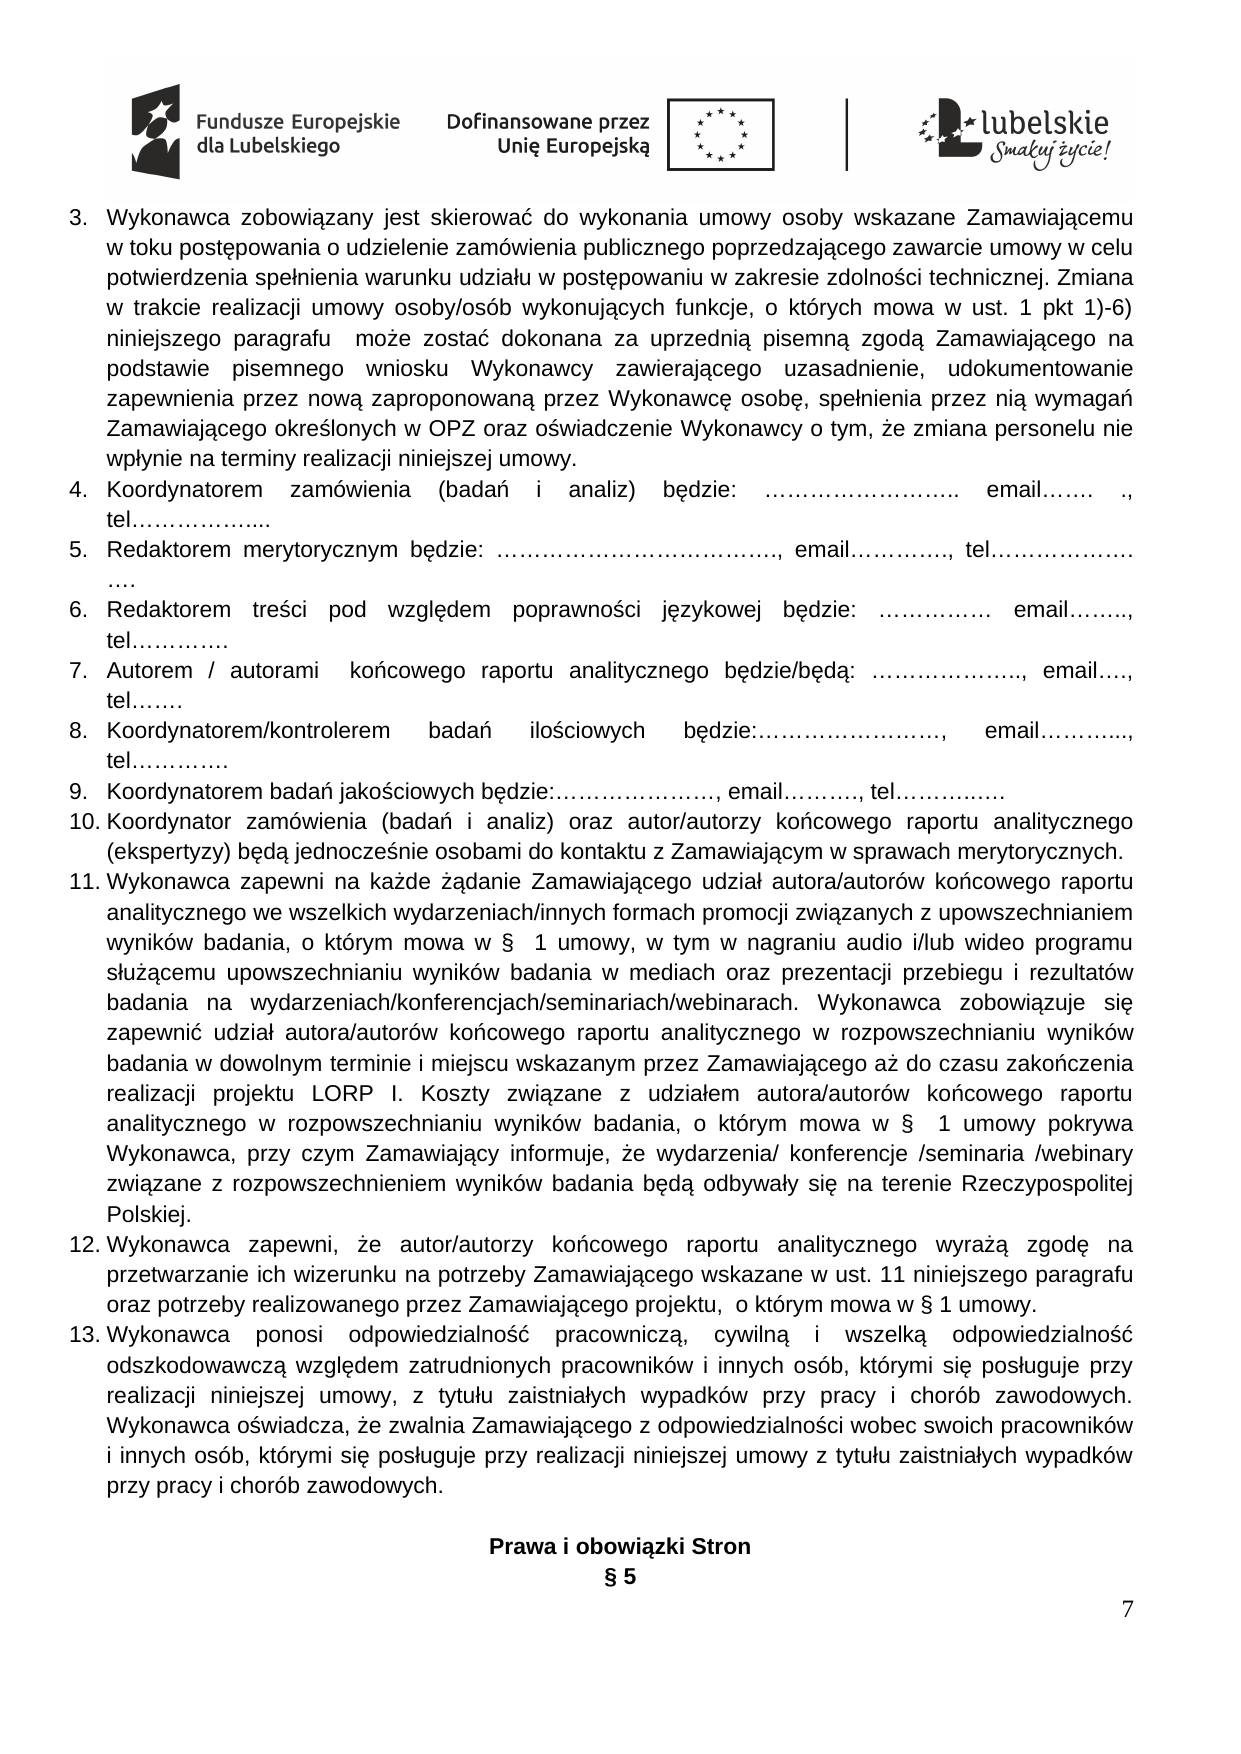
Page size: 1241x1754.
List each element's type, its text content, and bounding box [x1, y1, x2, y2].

list Redaktorem treści pod względem poprawności językowej będzie: …………… email…….., tel…………. [69, 596, 1134, 653]
list Wykonawca zapewni na każde żądanie Zamawiającego udział autora/autorów końcowego raportu analitycznego we wszelkich wydarzeniach/innych formach promocji związanych z upowszechnianiem wyników badania, o którym mowa w § 1 umowy, w tym w nagraniu audio i/lub wideo programu służącemu upowszechnianiu wyników badania w mediach oraz prezentacji przebiegu i rezultatów badania na wydarzeniach/konferencjach/seminariach/webinarach. Wykonawca zobowiązuje się zapewnić udział autora/autorów końcowego raportu analitycznego w rozpowszechnianiu wyników badania w dowolnym terminie i miejscu wskazanym przez Zamawiającego aż do czasu zakończenia realizacji projektu LORP I. Koszty związane z udziałem autora/autorów końcowego raportu analitycznego w rozpowszechnianiu wyników badania, o którym mowa w § 1 umowy pokrywa Wykonawca, przy czym Zamawiający informuje, że wydarzenia/ konferencje /seminaria /webinary związane z rozpowszechnieniem wyników badania będą odbywały się na terenie Rzeczypospolitej Polskiej. [69, 868, 1134, 1227]
list Koordynatorem/kontrolerem badań ilościowych będzie:……………………, email………..., tel…………. [69, 717, 1134, 774]
list Wykonawca zapewni, że autor/autorzy końcowego raportu analitycznego wyrażą zgodę na przetwarzanie ich wizerunku na potrzeby Zamawiającego wskazane w ust. 11 niniejszego paragrafu oraz potrzeby realizowanego przez Zamawiającego projektu, o którym mowa w § 1 umowy. [69, 1231, 1134, 1318]
list Koordynatorem badań jakościowych będzie:…………………, email………., tel………..…. [69, 778, 1134, 804]
list Koordynatorem zamówienia (badań i analiz) będzie: …………………….. email……. ., tel…………….... [69, 476, 1134, 532]
list Autorem / autorami końcowego raportu analitycznego będzie/będą: ……………….., email…., tel……. [69, 657, 1134, 713]
list Wykonawca ponosi odpowiedzialność pracowniczą, cywilną i wszelką odpowiedzialność odszkodowawczą względem zatrudnionych pracowników i innych osób, którymi się posługuje przy realizacji niniejszej umowy, z tytułu zaistniałych wypadków przy pracy i chorób zawodowych. Wykonawca oświadcza, że zwalnia Zamawiającego z odpowiedzialności wobec swoich pracowników i innych osób, którymi się posługuje przy realizacji niniejszej umowy z tytułu zaistniałych wypadków przy pracy i chorób zawodowych. [69, 1321, 1134, 1499]
picture [106, 59, 1134, 204]
list Koordynator zamówienia (badań i analiz) oraz autor/autorzy końcowego raportu analitycznego (ekspertyzy) będą jednocześnie osobami do kontaktu z Zamawiającym w sprawach merytorycznych. [69, 808, 1134, 864]
list Redaktorem merytorycznym będzie: ………………………………., email…………., tel……………….…. [69, 536, 1134, 593]
list Wykonawca zobowiązany jest skierować do wykonania umowy osoby wskazane Zamawiającemu w toku postępowania o udzielenie zamówienia publicznego poprzedzającego zawarcie umowy w celu potwierdzenia spełnienia warunku udziału w postępowaniu w zakresie zdolności technicznej. Zmiana w trakcie realizacji umowy osoby/osób wykonujących funkcje, o których mowa w ust. 1 pkt 1)-6) niniejszego paragrafu może zostać dokonana za uprzednią pisemną zgodą Zamawiającego na podstawie pisemnego wniosku Wykonawcy zawierającego uzasadnienie, udokumentowanie zapewnienia przez nową zaproponowaną przez Wykonawcę osobę, spełnienia przez nią wymagań Zamawiającego określonych w OPZ oraz oświadczenie Wykonawcy o tym, że zmiana personelu nie wpłynie na terminy realizacji niniejszej umowy. [69, 204, 1134, 472]
text Prawa i obowiązki Stron [106, 1533, 1134, 1559]
text § 5 [106, 1563, 1134, 1589]
